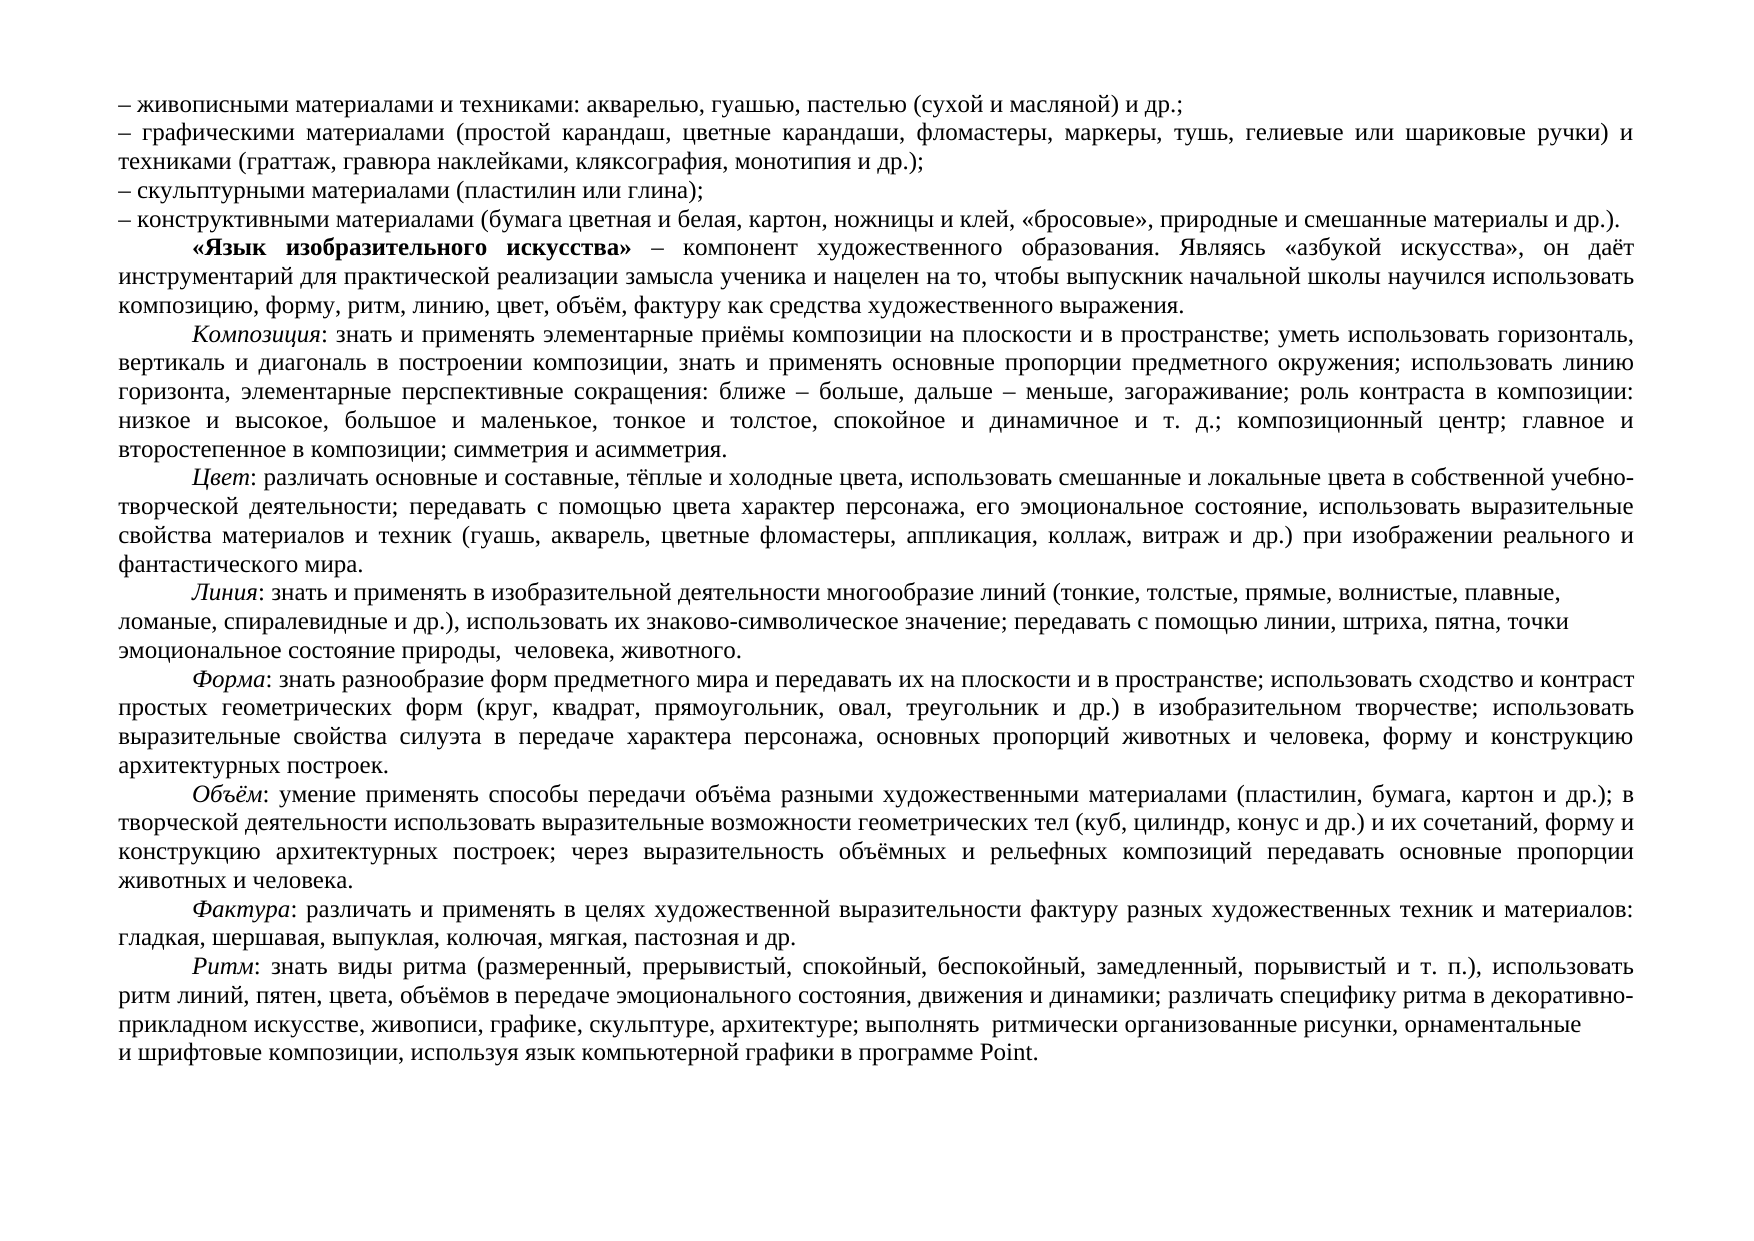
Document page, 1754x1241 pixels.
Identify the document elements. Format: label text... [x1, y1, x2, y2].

text «Язык изобразительного искусства» – компонент художественного образования. Являясь «азбукой искусства», он даёт инструментарий для практической реализации замысла ученика и нацелен на то, чтобы выпускник начальной школы научился использовать композицию, форму, ритм, линию, цвет, объём, фактуру как средства художественного выражения. [118, 232, 1636, 319]
text – конструктивными материалами (бумага цветная и белая, картон, ножницы и клей, «бросовые», природные и смешанные материалы и др.). [118, 204, 1636, 232]
text Цвет: различать основные и составные, тёплые и холодные цвета, использовать смешанные и локальные цвета в собственной учебно-творческой деятельности; передавать с помощью цвета характер персонажа, его эмоциональное состояние, использовать выразительные свойства материалов и техник (гуашь, акварель, цветные фломастеры, аппликация, коллаж, витраж и др.) при изображении реального и фантастического мира. [118, 462, 1636, 577]
text Ритм: знать виды ритма (размеренный, прерывистый, спокойный, беспокойный, замедленный, порывистый и т. п.), использовать ритм линий, пятен, цвета, объёмов в передаче эмоционального состояния, движения и динамики; различать специфику ритма в декоративно-прикладном искусстве, живописи, графике, скульптуре, архитектуре; выполнять ритмически организованные рисунки, орнаментальные [118, 951, 1636, 1037]
text – скульптурными материалами (пластилин или глина); [118, 175, 1636, 204]
text Фактура: различать и применять в целях художественной выразительности фактуру разных художественных техник и материалов: гладкая, шершавая, выпуклая, колючая, мягкая, пастозная и др. [118, 894, 1636, 951]
text и шрифтовые композиции, используя язык компьютерной графики в программе Point. [118, 1037, 1636, 1066]
text – живописными материалами и техниками: акварелью, гуашью, пастелью (сухой и масляной) и др.; [118, 89, 1636, 117]
text – графическими материалами (простой карандаш, цветные карандаши, фломастеры, маркеры, тушь, гелиевые или шариковые ручки) и техниками (граттаж, гравюра наклейками, кляксография, монотипия и др.); [118, 117, 1636, 175]
text Линия: знать и применять в изобразительной деятельности многообразие линий (тонкие, толстые, прямые, волнистые, плавные, ломаные, спиралевидные и др.), использовать их знаково-символическое значение; передавать с помощью линии, штриха, пятна, точки эмоциональное состояние природы, человека, животного. [118, 577, 1636, 664]
text Объём: умение применять способы передачи объёма разными художественными материалами (пластилин, бумага, картон и др.); в творческой деятельности использовать выразительные возможности геометрических тел (куб, цилиндр, конус и др.) и их сочетаний, форму и конструкцию архитектурных построек; через выразительность объёмных и рельефных композиций передавать основные пропорции животных и человека. [118, 779, 1636, 894]
text Форма: знать разнообразие форм предметного мира и передавать их на плоскости и в пространстве; использовать сходство и контраст простых геометрических форм (круг, квадрат, прямоугольник, овал, треугольник и др.) в изобразительном творчестве; использовать выразительные свойства силуэта в передаче характера персонажа, основных пропорций животных и человека, форму и конструкцию архитектурных построек. [118, 664, 1636, 779]
text Композиция: знать и применять элементарные приёмы композиции на плоскости и в пространстве; уметь использовать горизонталь, вертикаль и диагональ в построении композиции, знать и применять основные пропорции предметного окружения; использовать линию горизонта, элементарные перспективные сокращения: ближе – больше, дальше – меньше, загораживание; роль контраста в композиции: низкое и высокое, большое и маленькое, тонкое и толстое, спокойное и динамичное и т. д.; композиционный центр; главное и второстепенное в композиции; симметрия и асимметрия. [118, 319, 1636, 462]
